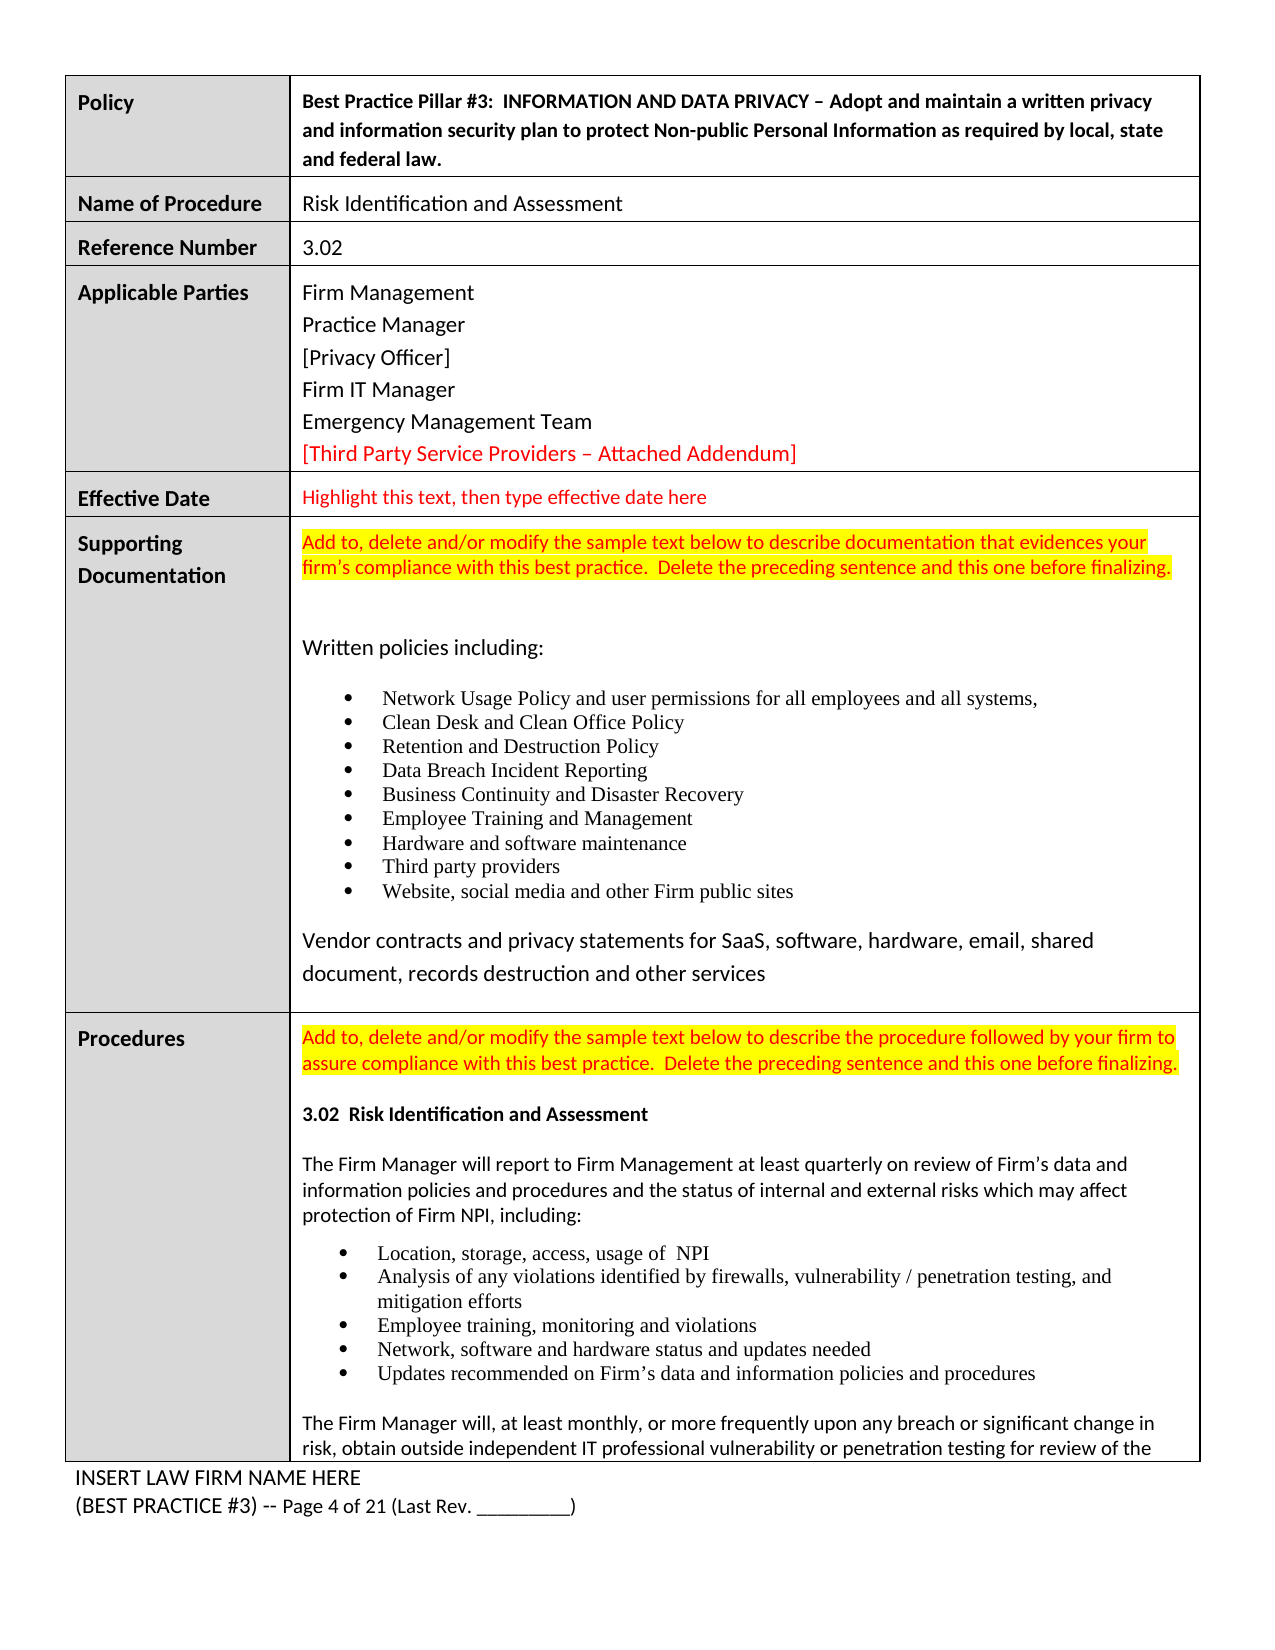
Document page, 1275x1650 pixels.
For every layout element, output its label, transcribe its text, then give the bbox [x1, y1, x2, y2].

table_cell Effective Date [66, 472, 289, 516]
table_cell 3.02 [291, 222, 1199, 265]
table_header Best Practice Pillar #3: INFORMATION AND DATA PRIVACY – Adopt and maintain a written privacy and information security plan to protect Non-public Personal Information as required by local, state and federal law. [291, 76, 1199, 176]
table_cell Supporting Documentation [66, 517, 289, 1012]
table_cell Name of Procedure [66, 177, 289, 221]
table_cell Add to, delete and/or modify the sample text below to describe documentation that evidences your firm’s compliance with this best practice. Delete the preceding sentence and this one before finalizing. Written policies including: Network Usage Policy and user permissions for all employees and all systems, Clean Desk and Clean Office Policy Retention and Destruction Policy Data Breach Incident Reporting Business Continuity and Disaster Recovery Employee Training and Management Hardware and software maintenance Third party providers Website, social media and other Firm public sites Vendor contracts and privacy statements for SaaS, software, hardware, email, shared document, records destruction and other services [291, 517, 1199, 1012]
table_cell Reference Number [66, 222, 289, 265]
table_header Policy [66, 76, 289, 176]
table_cell Applicable Parties [66, 266, 289, 471]
table_cell Procedures [66, 1013, 289, 1461]
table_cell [291, 1013, 1199, 1461]
table_cell Firm Management Practice Manager [Privacy Officer] Firm IT Manager Emergency Management Team [Third Party Service Providers – Attached Addendum] [291, 266, 1199, 471]
table_cell Highlight this text, then type effective date here [291, 472, 1199, 516]
table_cell Risk Identification and Assessment [291, 177, 1199, 221]
